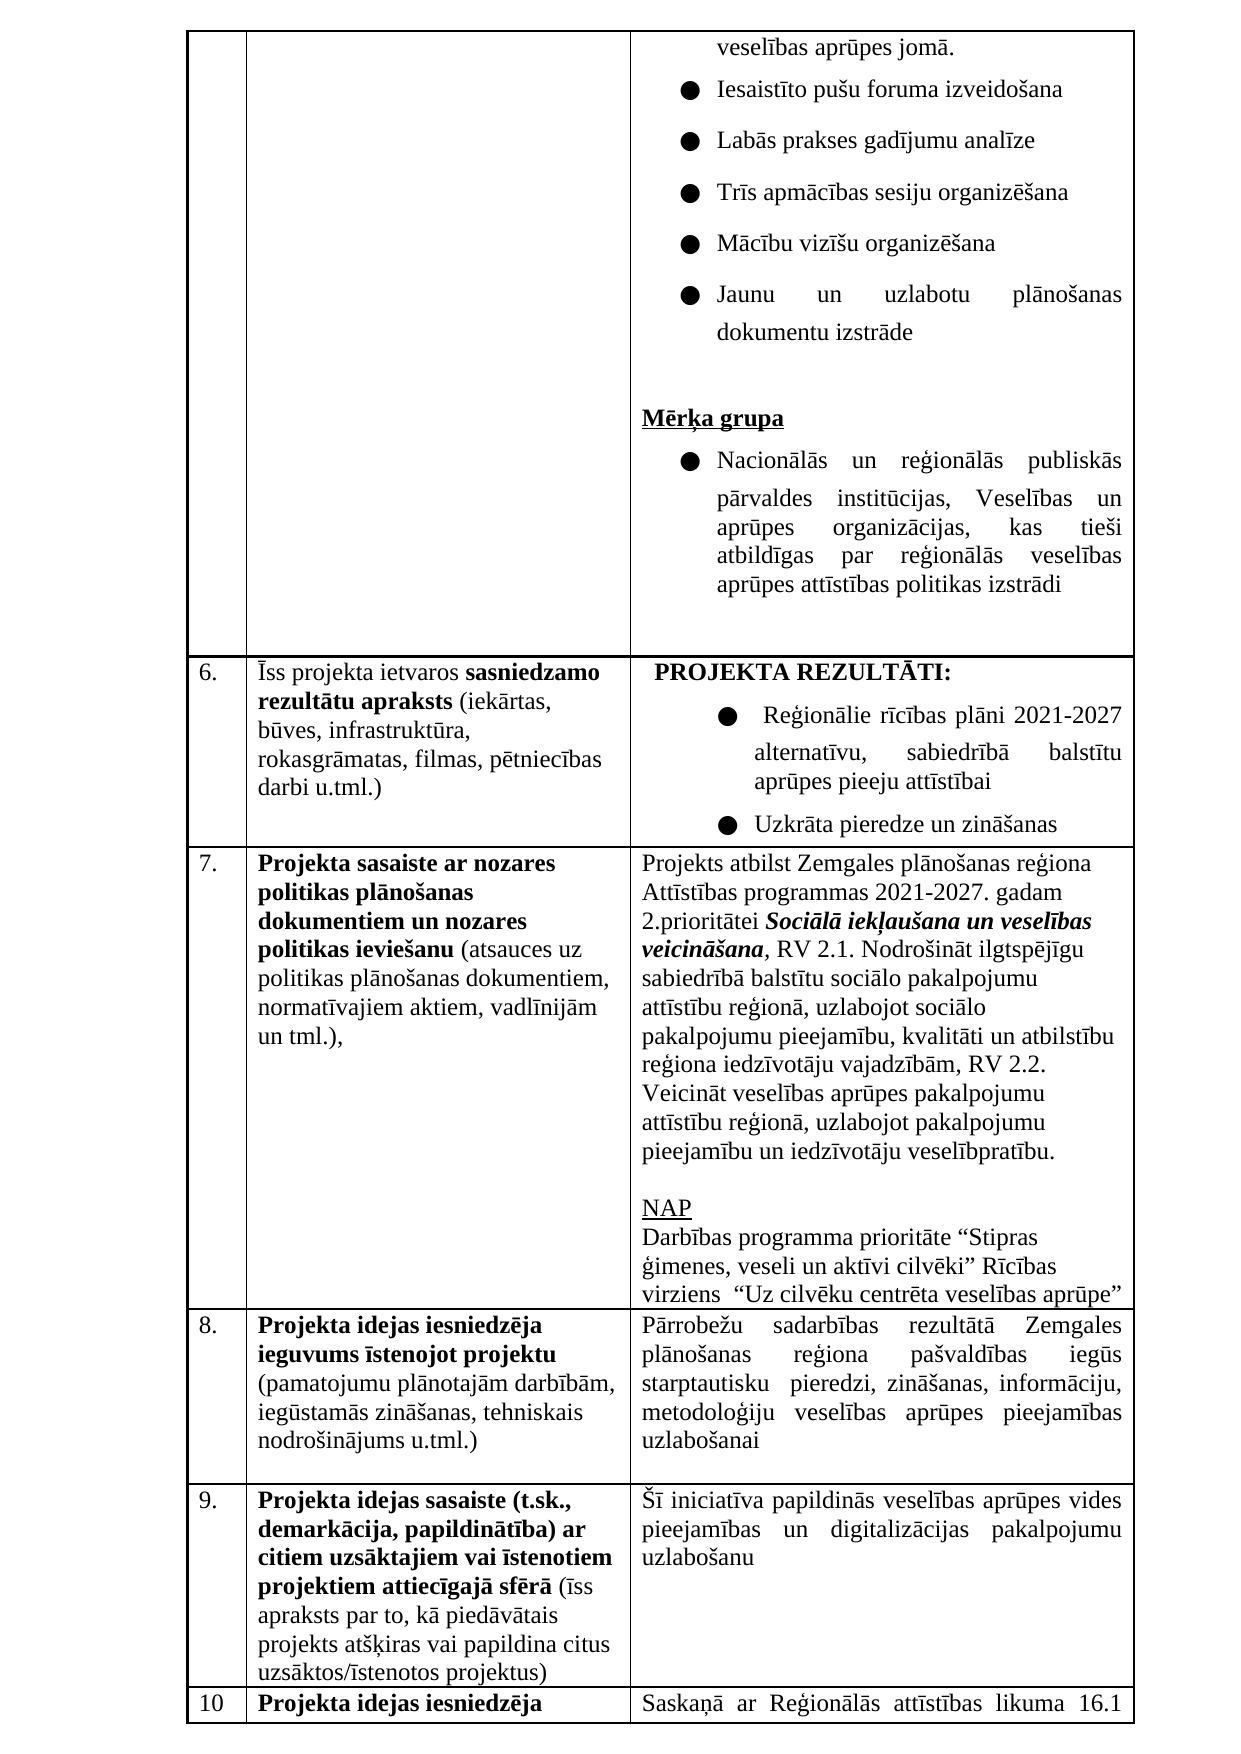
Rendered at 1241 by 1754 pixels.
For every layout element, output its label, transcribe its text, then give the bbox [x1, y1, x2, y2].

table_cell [247, 32, 630, 655]
table_cell Projekta idejas sasaiste (t.sk., demarkācija, papildinātība) ar citiem uzsāktajiem vai īstenotiem projektiem attiecīgajā sfērā (īss apraksts par to, kā piedāvātais projekts atšķiras vai papildina citus uzsāktos/īstenotos projektus) [247, 1485, 630, 1686]
table_cell PROJEKTA REZULTĀTI: Reģionālie rīcības plāni 2021-2027 alternatīvu, sabiedrībā balstītu aprūpes pieeju attīstībai Uzkrāta pieredze un zināšanas [631, 658, 1133, 846]
table_cell Projekta sasaiste ar nozares politikas plānošanas dokumentiem un nozares politikas ieviešanu (atsauces uz politikas plānošanas dokumentiem, normatīvajiem aktiem, vadlīnijām un tml.), [247, 848, 630, 1308]
table_cell Projekts atbilst Zemgales plānošanas reģiona Attīstības programmas 2021-2027. gadam 2.prioritātei Sociālā iekļaušana un veselības veicināšana, RV 2.1. Nodrošināt ilgtspējīgu sabiedrībā balstītu sociālo pakalpojumu attīstību reģionā, uzlabojot sociālo pakalpojumu pieejamību, kvalitāti un atbilstību reģiona iedzīvotāju vajadzībām, RV 2.2. Veicināt veselības aprūpes pakalpojumu attīstību reģionā, uzlabojot pakalpojumu pieejamību un iedzīvotāju veselībpratību. NAP Darbības programma prioritāte “Stipras ģimenes, veseli un aktīvi cilvēki” Rīcības virziens “Uz cilvēku centrēta veselības aprūpe” [631, 848, 1133, 1308]
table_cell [631, 32, 1133, 655]
table_cell Īss projekta ietvaros sasniedzamo rezultātu apraksts (iekārtas, būves, infrastruktūra, rokasgrāmatas, filmas, pētniecības darbi u.tml.) [247, 658, 630, 846]
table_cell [247, 1688, 630, 1722]
table_cell 10 [189, 1688, 246, 1722]
table_cell Projekta idejas iesniedzēja ieguvums īstenojot projektu (pamatojumu plānotajām darbībām, iegūstamās zināšanas, tehniskais nodrošinājums u.tml.) [247, 1310, 630, 1483]
table_cell 8. [189, 1310, 246, 1483]
table_cell 5. [189, 32, 246, 655]
table_cell 7. [189, 848, 246, 1308]
table_cell Pārrobežu sadarbības rezultātā Zemgales plānošanas reģiona pašvaldības iegūs starptautisku pieredzi, zināšanas, informāciju, metodoloģiju veselības aprūpes pieejamības uzlabošanai [631, 1310, 1133, 1483]
table_cell Šī iniciatīva papildinās veselības aprūpes vides pieejamības un digitalizācijas pakalpojumu uzlabošanu [631, 1485, 1133, 1686]
table_cell 6. [189, 658, 246, 846]
table_cell 9. [189, 1485, 246, 1686]
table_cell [631, 1688, 1133, 1722]
